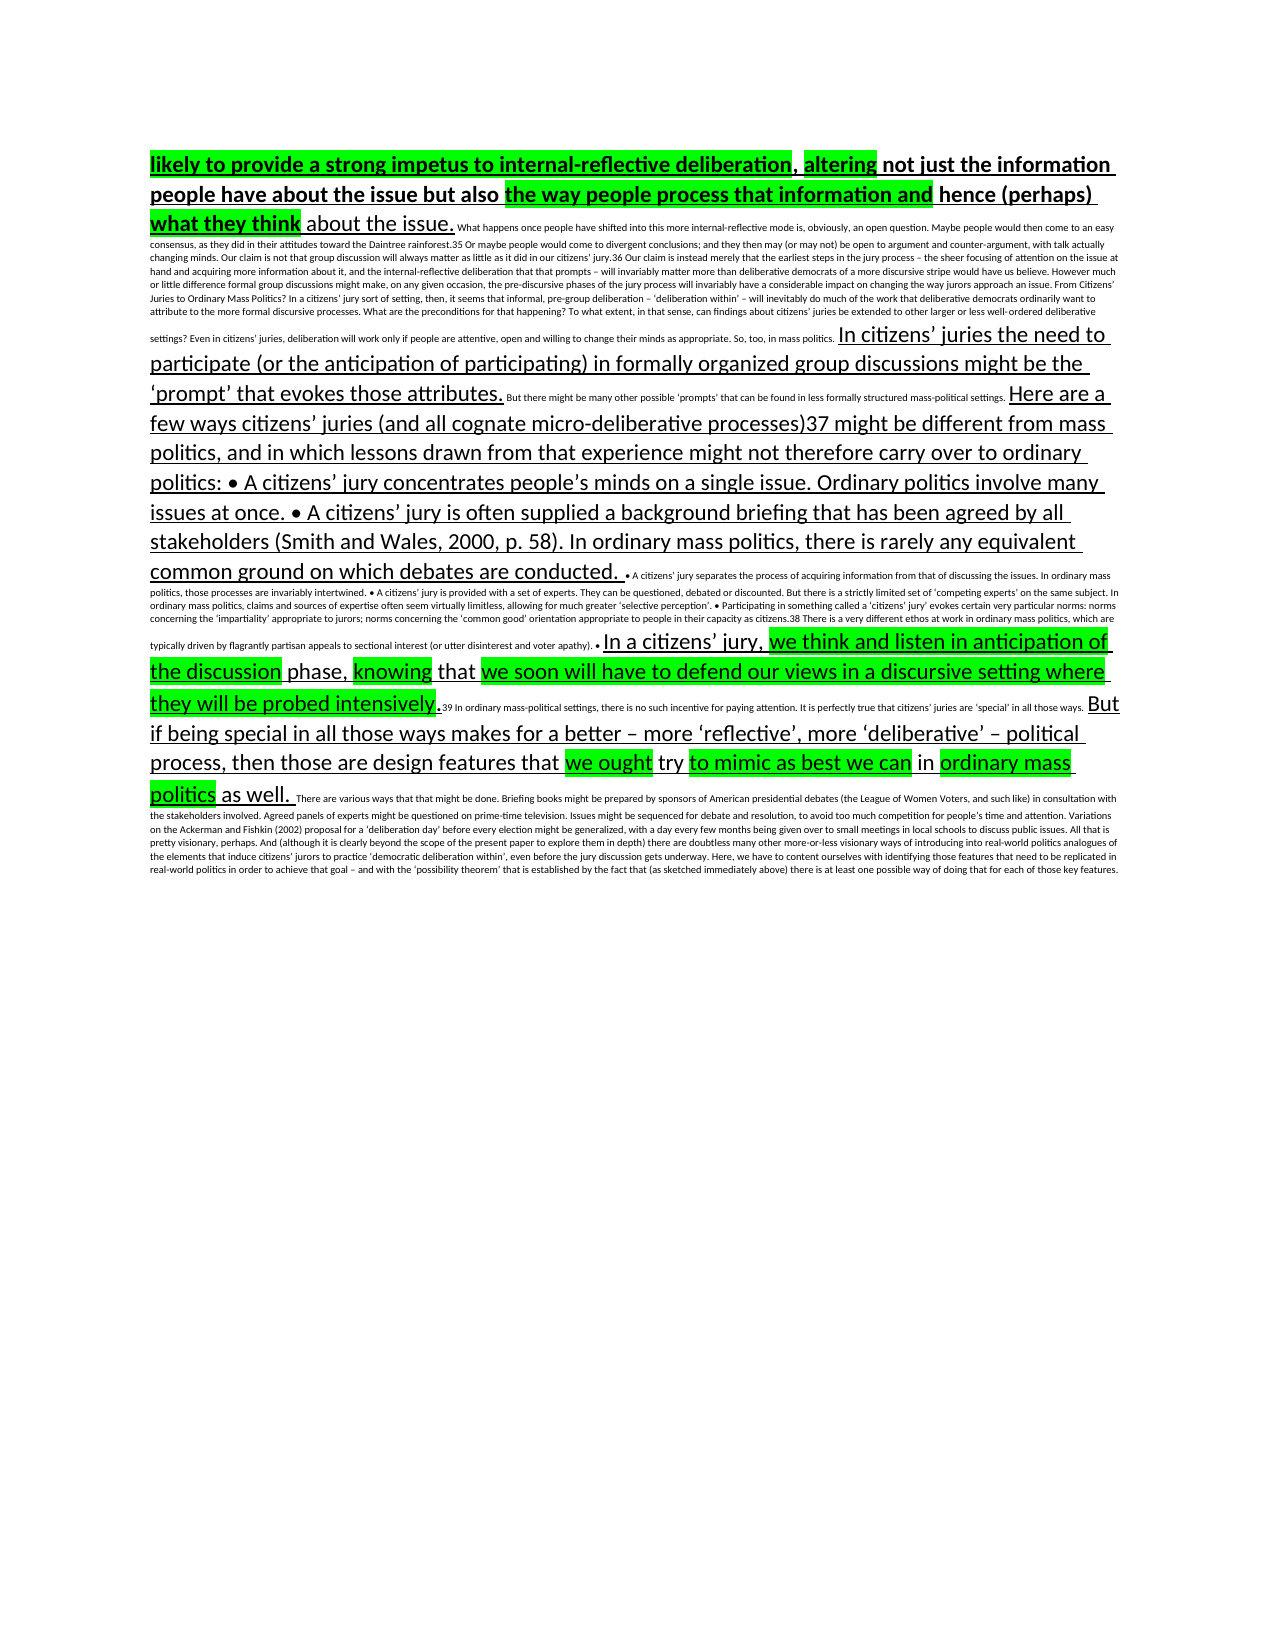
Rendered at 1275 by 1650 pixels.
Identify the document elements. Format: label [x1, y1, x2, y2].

text [150, 150, 1125, 876]
